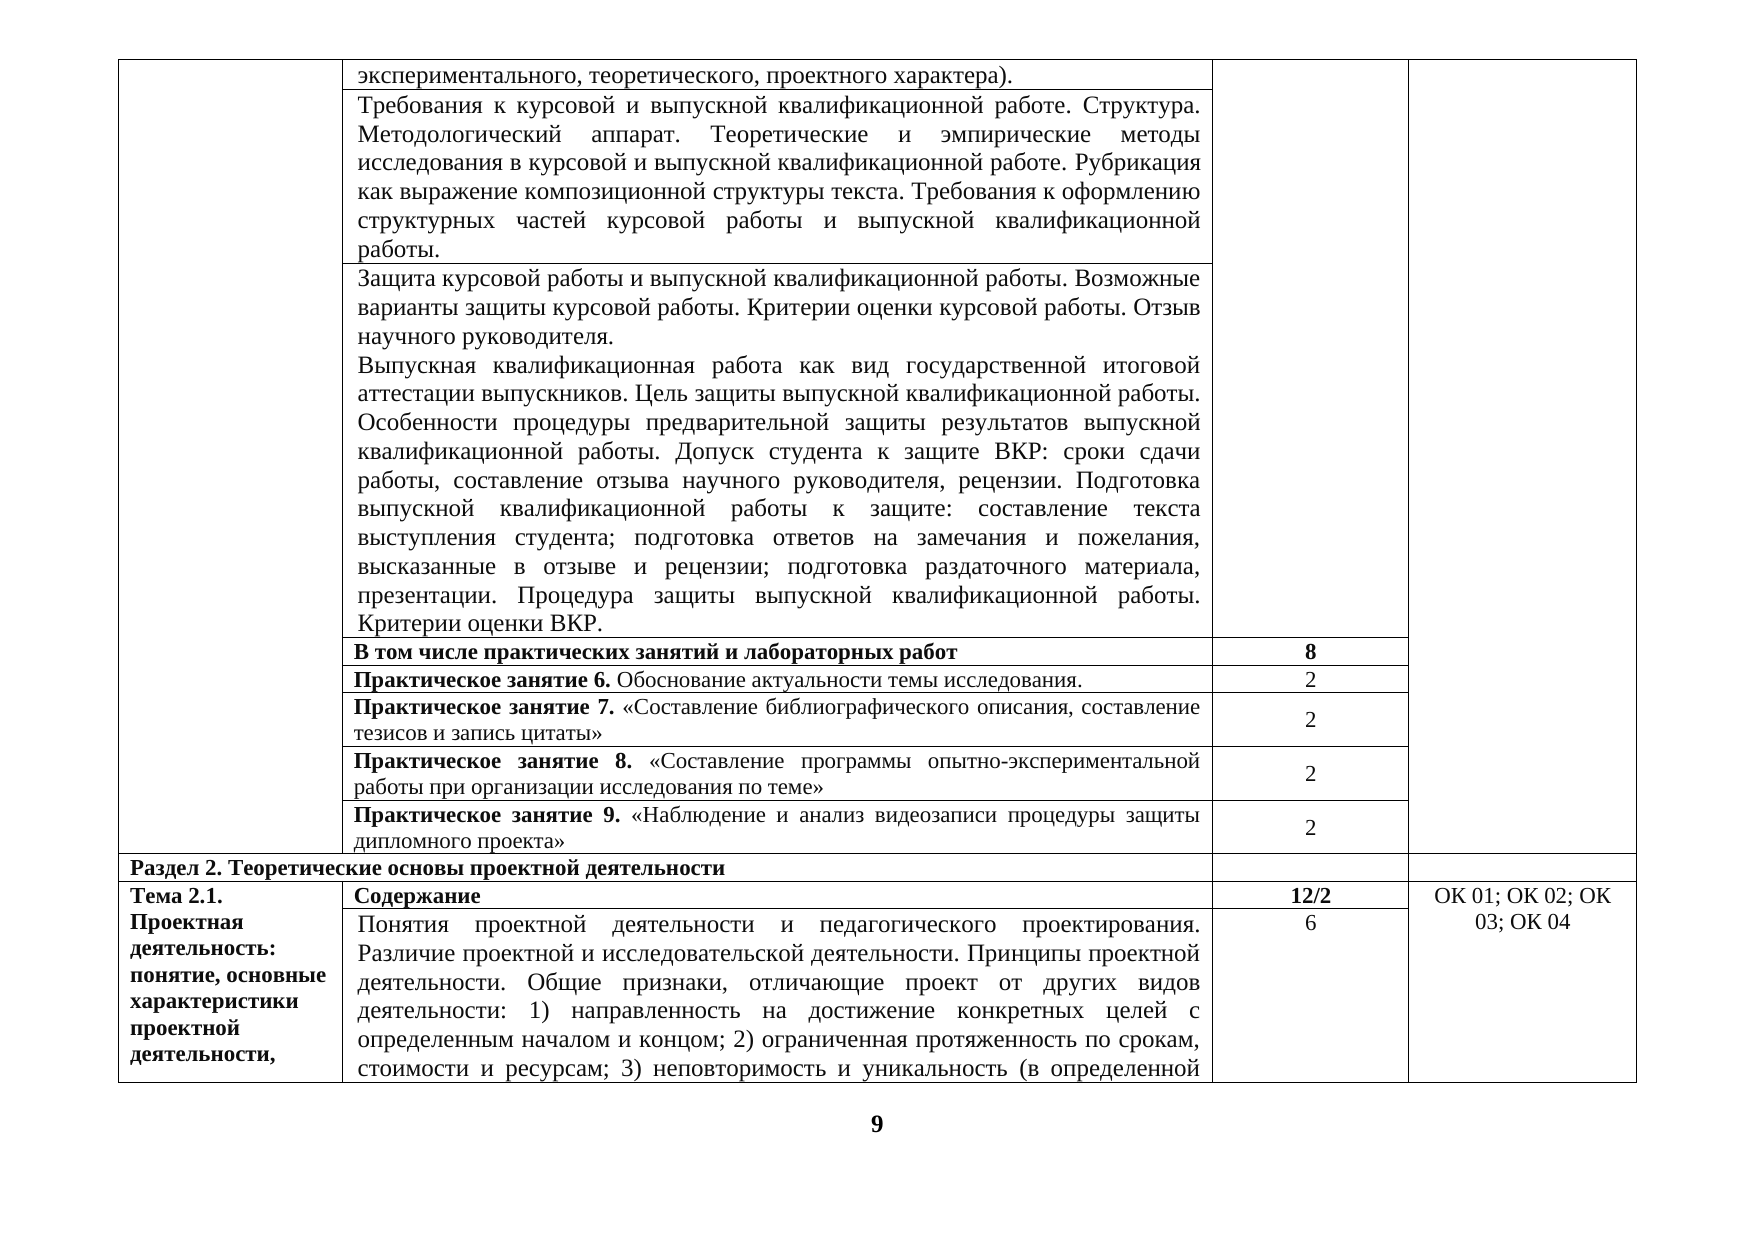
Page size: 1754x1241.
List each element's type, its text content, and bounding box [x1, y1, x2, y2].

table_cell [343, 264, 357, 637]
table_cell Практическое занятие 7. «Составление библиографического описания, составление тезисов и запись цитаты» [343, 693, 1212, 746]
table_cell 6 [1213, 909, 1408, 1082]
table_cell [1409, 854, 1636, 881]
table_cell [1213, 854, 1408, 881]
table_cell Практическое занятие 8. «Составление программы опытно-экспериментальной работы при организации исследования по теме» [343, 747, 1212, 799]
table_cell Содержание [343, 882, 1212, 908]
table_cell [343, 909, 1212, 1082]
table_cell 2 [1213, 666, 1408, 692]
table_cell Практическое занятие 9. «Наблюдение и анализ видеозаписи процедуры защиты дипломного проекта» [343, 801, 1212, 853]
table_cell 2 [1213, 693, 1408, 746]
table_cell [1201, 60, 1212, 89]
table_cell 2 [1213, 801, 1408, 853]
table_cell Практическое занятие 6. Обоснование актуальности темы исследования. [343, 666, 1212, 692]
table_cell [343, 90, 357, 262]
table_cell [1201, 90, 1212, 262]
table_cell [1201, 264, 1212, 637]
table_cell 12/2 [1213, 882, 1408, 908]
table_cell 2 [1213, 747, 1408, 799]
table_cell В том числе практических занятий и лабораторных работ [343, 638, 1212, 665]
table_cell ОК 01; ОК 02; ОК 03; ОК 04 [1409, 882, 1636, 1082]
table_cell 8 [1213, 638, 1408, 665]
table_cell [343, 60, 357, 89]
table_cell Раздел 2. Теоретические основы проектной деятельности [119, 854, 1212, 881]
table_cell Тема 2.1. Проектная деятельность: понятие, основные характеристики проектной деятельности, классификация проектов [119, 882, 342, 1082]
